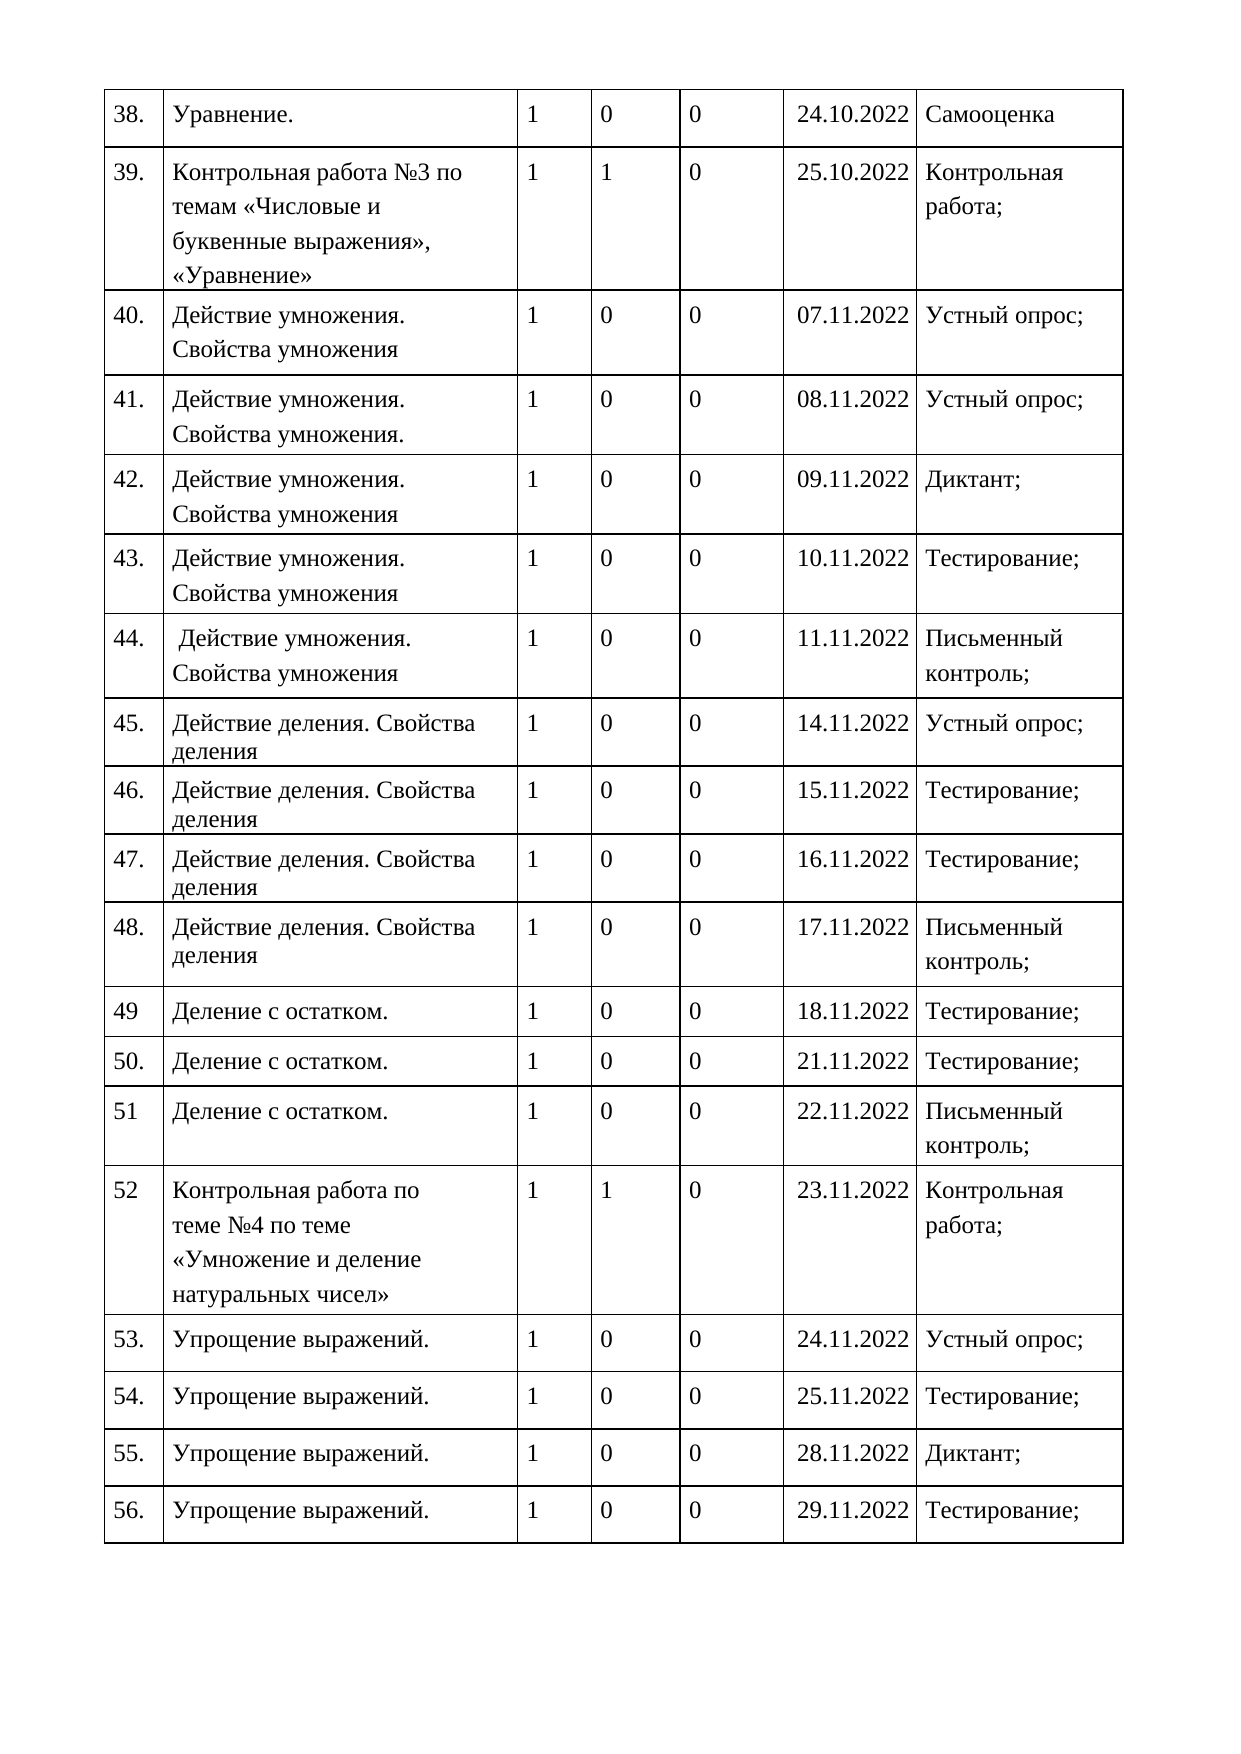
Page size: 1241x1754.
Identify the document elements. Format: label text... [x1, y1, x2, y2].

table_cell 1 [518, 1372, 591, 1428]
table_cell 0 [681, 455, 783, 533]
table_cell 47. [105, 835, 163, 901]
table_cell 52 [105, 1166, 163, 1313]
table_cell 0 [681, 1087, 783, 1165]
table_cell Действие деления. Свойства деления [164, 699, 517, 765]
table_cell 17.11.2022 [784, 903, 916, 986]
table_cell 0 [681, 1487, 783, 1542]
table_cell Устный опрос; [917, 376, 1122, 453]
table_cell 39. [105, 148, 163, 289]
table_cell 0 [592, 699, 679, 765]
table_cell 1 [518, 767, 591, 833]
table_cell Деление с остатком. [164, 1037, 517, 1085]
table_cell Тестирование; [917, 1487, 1122, 1542]
table_cell Контрольная работа №3 по темам «Числовые и буквенные выражения», «Уравнение» [164, 148, 517, 289]
table_cell 0 [592, 835, 679, 901]
table_cell Тестирование; [917, 987, 1122, 1036]
table_cell 10.11.2022 [784, 535, 916, 612]
table_header Уравнение. [164, 90, 517, 146]
table_cell 43. [105, 535, 163, 612]
table_cell Упрощение выражений. [164, 1487, 517, 1542]
table_cell 1 [518, 455, 591, 533]
table_cell 0 [592, 291, 679, 374]
table_cell Упрощение выражений. [164, 1372, 517, 1428]
table_cell 23.11.2022 [784, 1166, 916, 1313]
table_cell Диктант; [917, 455, 1122, 533]
table_cell 24.11.2022 [784, 1315, 916, 1371]
table_header Самооценка [917, 90, 1122, 146]
table_cell 25.10.2022 [784, 148, 916, 289]
table_cell Деление с остатком. [164, 1087, 517, 1165]
table_cell 40. [105, 291, 163, 374]
table_cell 42. [105, 455, 163, 533]
table_cell 0 [681, 614, 783, 697]
table_cell 0 [592, 1487, 679, 1542]
table_cell 1 [518, 376, 591, 453]
table_cell Устный опрос; [917, 699, 1122, 765]
table_header 0 [681, 90, 783, 146]
table_cell 49 [105, 987, 163, 1036]
table_cell Письменный контроль; [917, 903, 1122, 986]
table_cell Деление с остатком. [164, 987, 517, 1036]
table_cell 1 [518, 1430, 591, 1485]
table_cell Письменный контроль; [917, 1087, 1122, 1165]
table_cell Действие умножения. Свойства умножения [164, 291, 517, 374]
table_cell 0 [681, 835, 783, 901]
table_cell 0 [592, 987, 679, 1036]
table_cell 0 [592, 1037, 679, 1085]
table_cell Действие умножения. Свойства умножения [164, 614, 517, 697]
table_cell 46. [105, 767, 163, 833]
table_cell 18.11.2022 [784, 987, 916, 1036]
table_cell 1 [518, 1166, 591, 1313]
table_cell Действие деления. Свойства деления [164, 767, 517, 833]
table_cell 0 [592, 376, 679, 453]
table_cell 1 [518, 535, 591, 612]
table_cell Контрольная работа; [917, 148, 1122, 289]
table_cell 28.11.2022 [784, 1430, 916, 1485]
table_cell 25.11.2022 [784, 1372, 916, 1428]
table_cell Действие умножения. Свойства умножения. [164, 376, 517, 453]
table_header 24.10.2022 [784, 90, 916, 146]
table_cell 14.11.2022 [784, 699, 916, 765]
table_cell 0 [681, 376, 783, 453]
table_cell 0 [681, 903, 783, 986]
table_cell 1 [518, 1037, 591, 1085]
table_cell Тестирование; [917, 1372, 1122, 1428]
table_cell 0 [681, 1037, 783, 1085]
table_cell 29.11.2022 [784, 1487, 916, 1542]
table_cell 1 [518, 148, 591, 289]
table_cell 21.11.2022 [784, 1037, 916, 1085]
table_cell Действие деления. Свойства деления [164, 835, 517, 901]
table_cell 0 [592, 1315, 679, 1371]
table_header 1 [518, 90, 591, 146]
table_header 38. [105, 90, 163, 146]
table_cell 55. [105, 1430, 163, 1485]
table_cell 0 [592, 767, 679, 833]
table_cell 0 [592, 455, 679, 533]
table_cell 0 [681, 987, 783, 1036]
table_cell Устный опрос; [917, 1315, 1122, 1371]
table_cell 16.11.2022 [784, 835, 916, 901]
table_cell 1 [518, 903, 591, 986]
table_cell Диктант; [917, 1430, 1122, 1485]
table_cell 0 [592, 614, 679, 697]
table_cell Упрощение выражений. [164, 1430, 517, 1485]
table_cell 1 [518, 1087, 591, 1165]
table_cell 0 [681, 148, 783, 289]
table_cell Устный опрос; [917, 291, 1122, 374]
table_cell 1 [518, 614, 591, 697]
table_cell 1 [518, 987, 591, 1036]
table_cell Действие умножения. Свойства умножения [164, 455, 517, 533]
table_cell 45. [105, 699, 163, 765]
table_cell 1 [518, 1315, 591, 1371]
table_cell 0 [681, 1166, 783, 1313]
table_cell 09.11.2022 [784, 455, 916, 533]
table_cell Тестирование; [917, 1037, 1122, 1085]
table_cell 56. [105, 1487, 163, 1542]
table_cell 0 [592, 535, 679, 612]
table_cell Контрольная работа; [917, 1166, 1122, 1313]
table_cell 0 [681, 1315, 783, 1371]
table_cell 15.11.2022 [784, 767, 916, 833]
table_header 0 [592, 90, 679, 146]
table_cell 0 [681, 767, 783, 833]
table_cell Тестирование; [917, 535, 1122, 612]
table_cell 08.11.2022 [784, 376, 916, 453]
table_cell 53. [105, 1315, 163, 1371]
table_cell 0 [592, 903, 679, 986]
table_cell 0 [681, 1430, 783, 1485]
table_cell 11.11.2022 [784, 614, 916, 697]
table_cell Тестирование; [917, 767, 1122, 833]
table_cell 0 [592, 1372, 679, 1428]
table_cell 1 [592, 1166, 679, 1313]
table_cell Контрольная работа по теме №4 по теме «Умножение и деление натуральных чисел» [164, 1166, 517, 1313]
table_cell 0 [681, 535, 783, 612]
table_cell 50. [105, 1037, 163, 1085]
table_cell 0 [681, 291, 783, 374]
table_cell 48. [105, 903, 163, 986]
table_cell 1 [518, 1487, 591, 1542]
table_cell Действие деления. Свойства деления [164, 903, 517, 986]
table_cell 0 [681, 1372, 783, 1428]
table_cell 51 [105, 1087, 163, 1165]
table_cell 44. [105, 614, 163, 697]
table_cell 54. [105, 1372, 163, 1428]
table_cell Тестирование; [917, 835, 1122, 901]
table_cell Письменный контроль; [917, 614, 1122, 697]
table_cell 0 [592, 1087, 679, 1165]
table_cell 0 [681, 699, 783, 765]
table_cell 1 [518, 835, 591, 901]
table_cell 1 [592, 148, 679, 289]
table_cell Упрощение выражений. [164, 1315, 517, 1371]
table_cell 41. [105, 376, 163, 453]
table_cell 22.11.2022 [784, 1087, 916, 1165]
table_cell 1 [518, 291, 591, 374]
table_cell Действие умножения. Свойства умножения [164, 535, 517, 612]
table_cell 0 [592, 1430, 679, 1485]
table_cell 1 [518, 699, 591, 765]
table_cell 07.11.2022 [784, 291, 916, 374]
